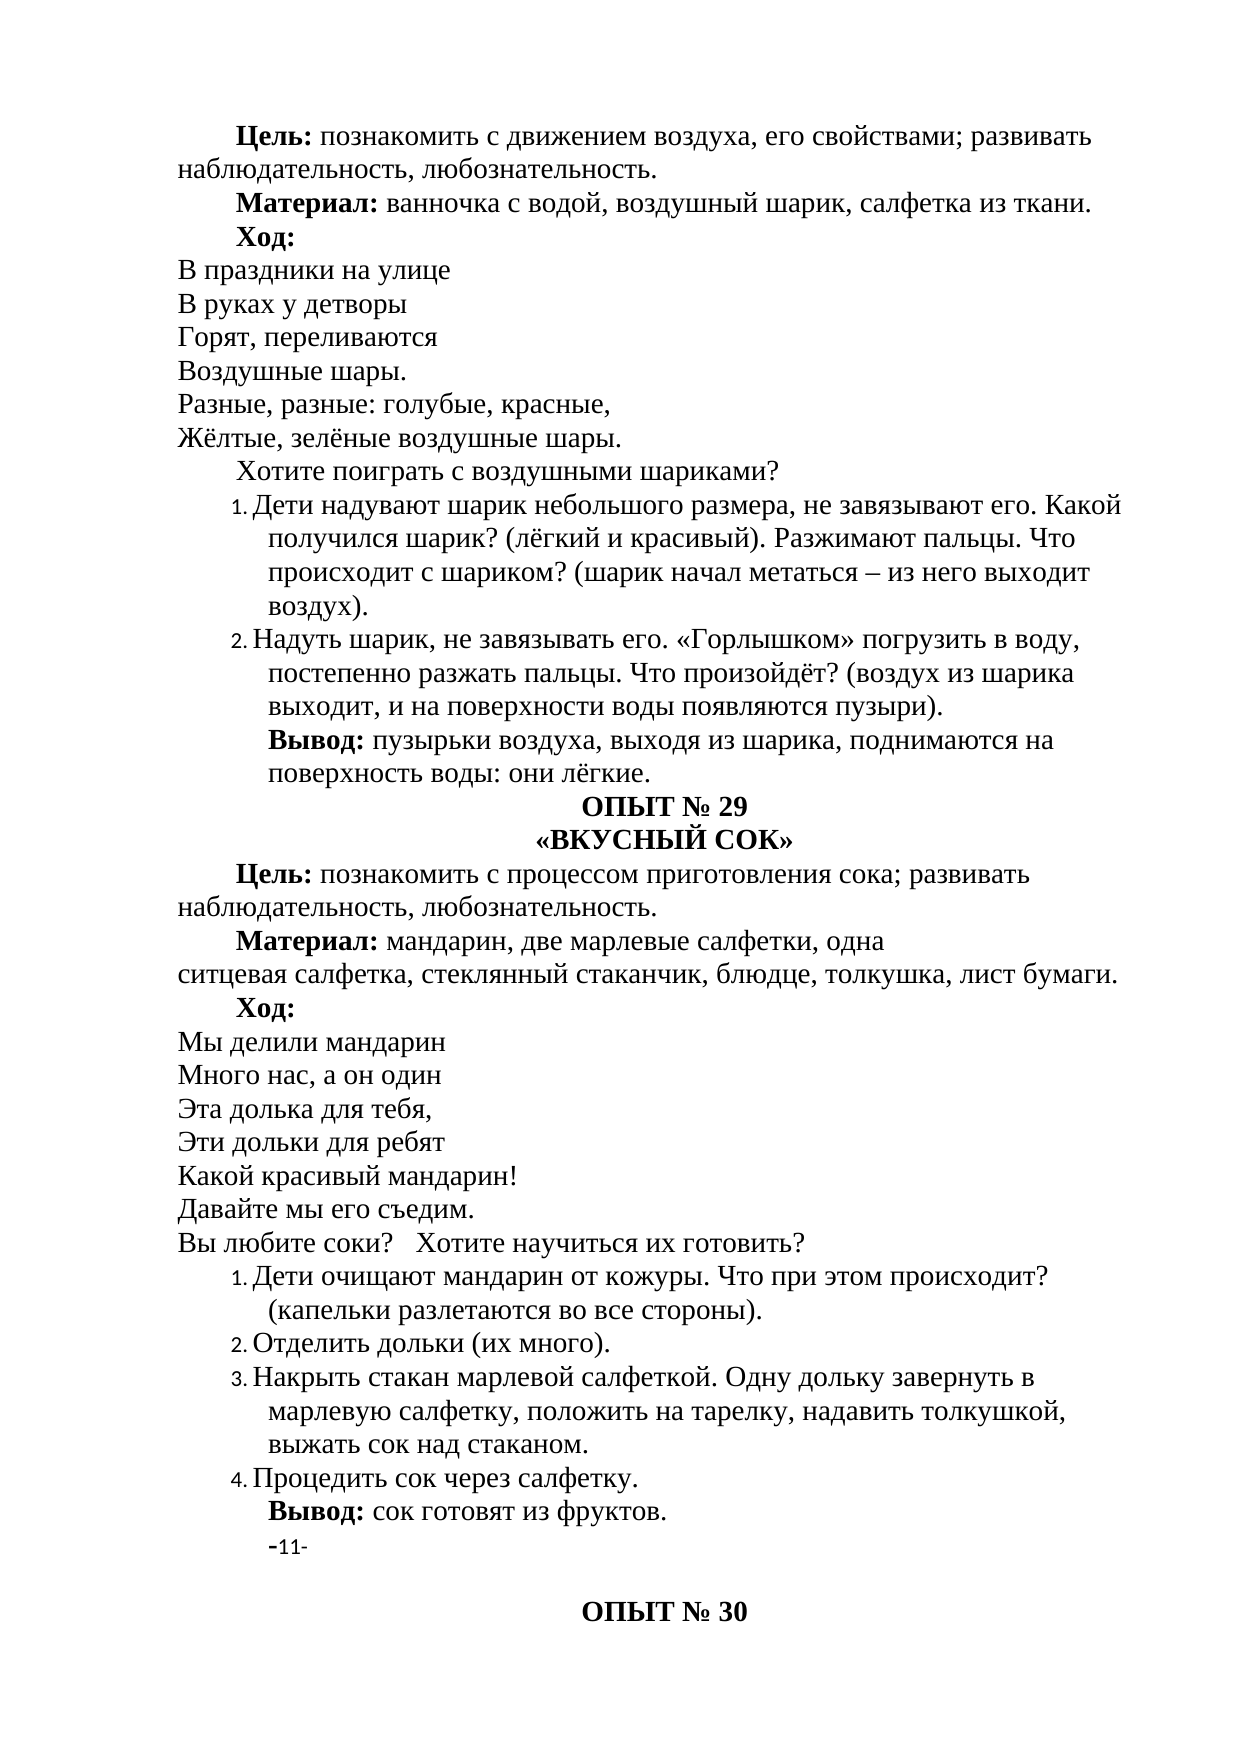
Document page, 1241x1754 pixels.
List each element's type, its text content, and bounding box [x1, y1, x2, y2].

list Отделить дольки (их много). [230, 1326, 1152, 1359]
text Цель: познакомить с процессом приготовления сока; развивать наблюдательность, любознательность. [177, 856, 1152, 923]
text Материал: мандарин, две марлевые салфетки, одна [177, 923, 1152, 957]
text Горят, переливаются [177, 319, 1152, 353]
text Эта долька для тебя, [177, 1091, 1152, 1124]
text Какой красивый мандарин! [177, 1158, 1152, 1191]
list Накрыть стакан марлевой салфеткой. Одну дольку завернуть в марлевую салфетку, положить на тарелку, надавить толкушкой, выжать сок над стаканом. [230, 1359, 1152, 1460]
text Разные, разные: голубые, красные, [177, 386, 1152, 420]
text -11- [268, 1527, 1152, 1560]
text ситцевая салфетка, стеклянный стаканчик, блюдце, толкушка, лист бумаги. [177, 957, 1152, 990]
text Цель: познакомить с движением воздуха, его свойствами; развивать наблюдательность, любознательность. [177, 118, 1152, 185]
text «ВКУСНЫЙ СОК» [177, 822, 1152, 856]
text Много нас, а он один [177, 1057, 1152, 1091]
text Мы делили мандарин [177, 1024, 1152, 1057]
text Воздушные шары. [177, 353, 1152, 386]
text Эти дольки для ребят [177, 1124, 1152, 1158]
text ОПЫТ № 30 [177, 1594, 1152, 1627]
text ОПЫТ № 29 [177, 789, 1152, 822]
text Хотите поиграть с воздушными шариками? [177, 453, 1152, 487]
text Ход: [177, 990, 1152, 1024]
text Материал: ванночка с водой, воздушный шарик, салфетка из ткани. [177, 185, 1152, 219]
list Дети надувают шарик небольшого размера, не завязывают его. Какой получился шарик? (лёгкий и красивый). Разжимают пальцы. Что происходит с шариком? (шарик начал метаться – из него выходит воздух). [230, 487, 1152, 621]
text Вывод: пузырьки воздуха, выходя из шарика, поднимаются на поверхность воды: они лёгкие. [268, 722, 1152, 789]
list Дети очищают мандарин от кожуры. Что при этом происходит? (капельки разлетаются во все стороны). [230, 1258, 1152, 1326]
list Процедить сок через салфетку. [230, 1460, 1152, 1493]
text В праздники на улице [177, 252, 1152, 286]
text Давайте мы его съедим. [177, 1191, 1152, 1225]
text Вы любите соки? Хотите научиться их готовить? [177, 1225, 1152, 1258]
list Надуть шарик, не завязывать его. «Горлышком» погрузить в воду, постепенно разжать пальцы. Что произойдёт? (воздух из шарика выходит, и на поверхности воды появляются пузыри). [230, 621, 1152, 722]
text Жёлтые, зелёные воздушные шары. [177, 420, 1152, 453]
text Ход: [177, 219, 1152, 252]
text Вывод: сок готовят из фруктов. [268, 1493, 1152, 1527]
text В руках у детворы [177, 286, 1152, 319]
